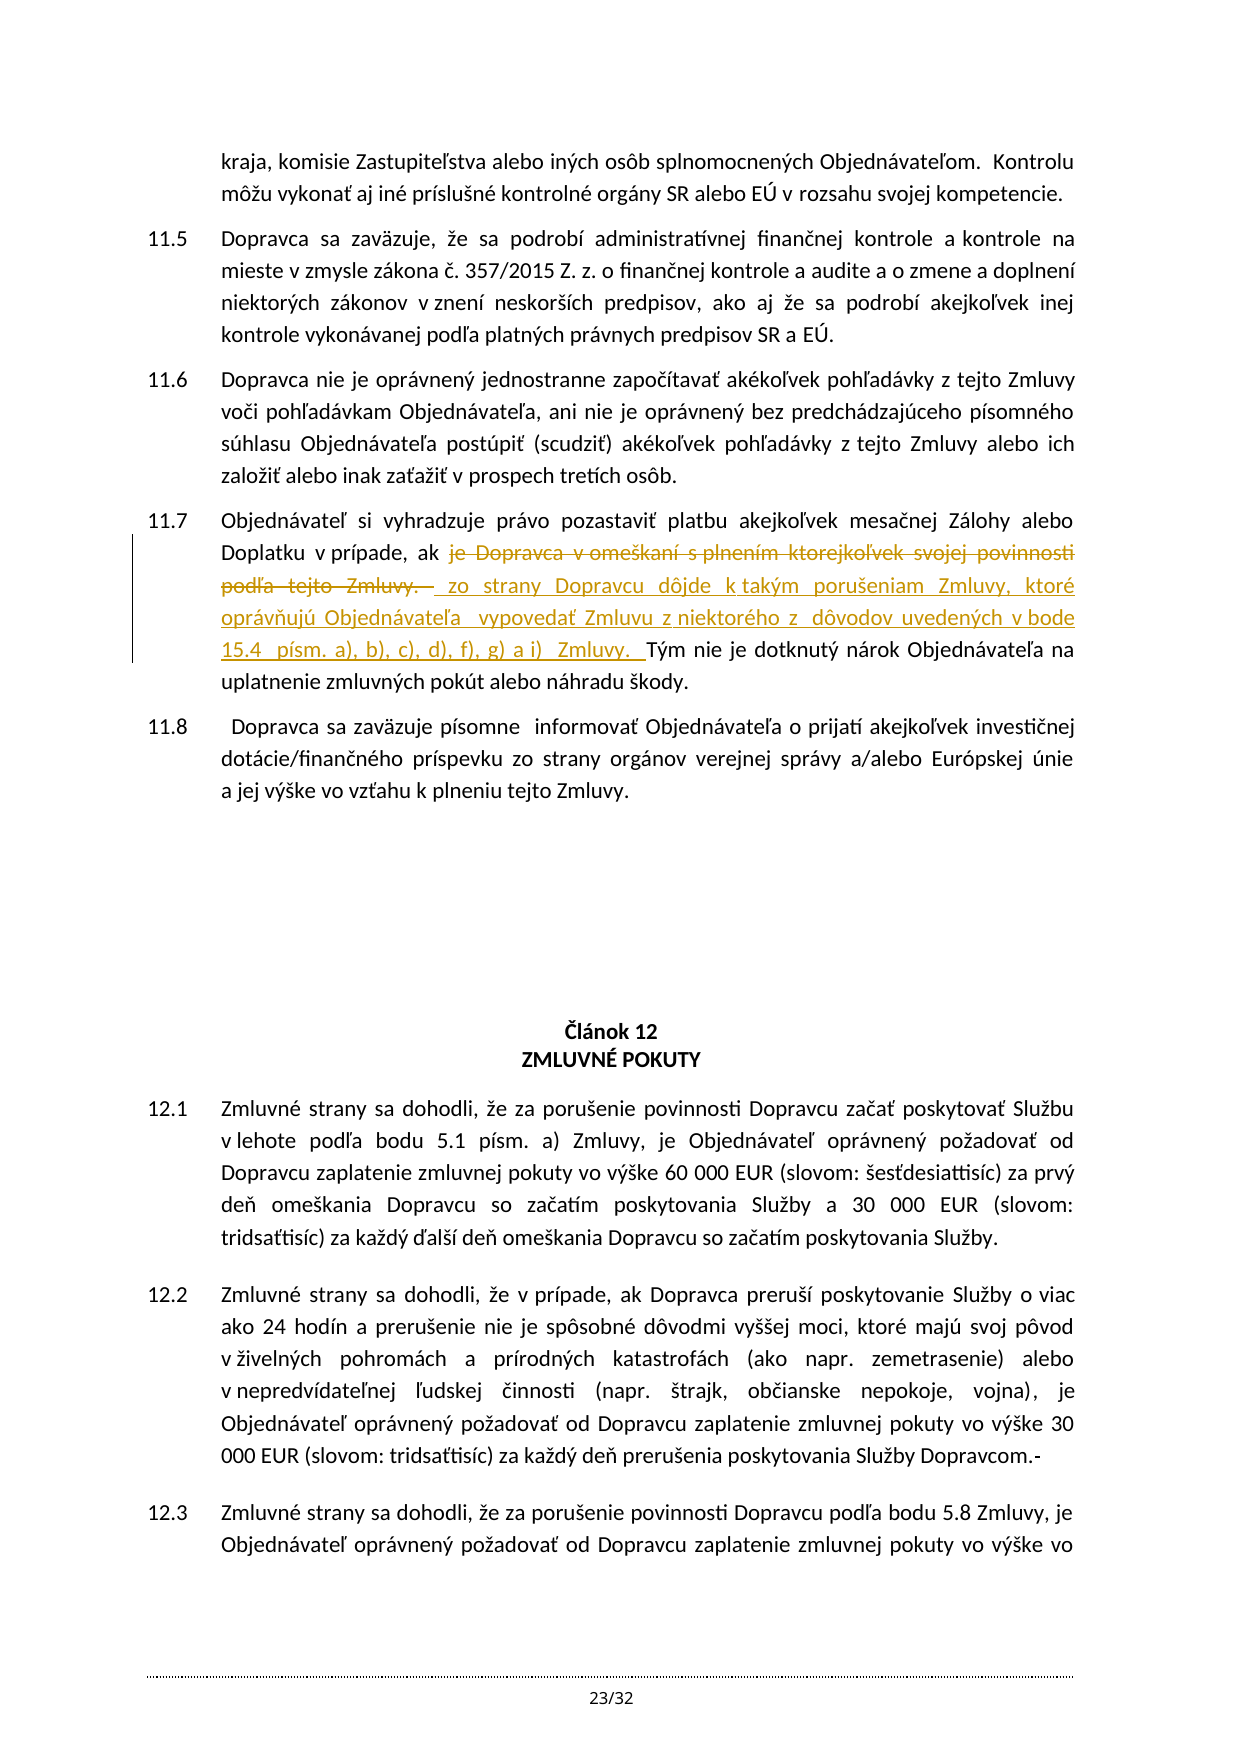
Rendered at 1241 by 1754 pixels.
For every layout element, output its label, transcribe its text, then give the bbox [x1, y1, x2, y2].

text 11.7 Objednávateľ si vyhradzuje právo pozastaviť platbu akejkoľvek mesačnej Zálohy alebo Doplatku v prípade, ak Tým nie je dotknutý nárok Objednávateľa na uplatnenie zmluvných pokút alebo náhradu škody. [147, 506, 1075, 695]
text 11.8 Dopravca sa zaväzuje písomne informovať Objednávateľa o prijatí akejkoľvek investičnej dotácie/finančného príspevku zo strany orgánov verejnej správy a/alebo Európskej únie a jej výške vo vzťahu k plneniu tejto Zmluvy. [147, 712, 1075, 804]
list Zmluvné strany sa dohodli, že v prípade, ak Dopravca preruší poskytovanie Služby o viac ako 24 hodín a prerušenie nie je spôsobné dôvodmi vyššej moci, ktoré majú svoj pôvod v živelných pohromách a prírodných katastrofách (ako napr. zemetrasenie) alebo v nepredvídateľnej ľudskej činnosti (napr. štrajk, občianske nepokoje, vojna), je Objednávateľ oprávnený požadovať od Dopravcu zaplatenie zmluvnej pokuty vo výške 30 000 EUR (slovom: tridsaťtisíc) za každý deň prerušenia poskytovania Služby Dopravcom. [147, 1280, 1075, 1469]
list ZMLUVNÉ POKUTY [147, 1045, 1075, 1073]
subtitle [147, 147, 1075, 207]
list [147, 1498, 1075, 1558]
list Zmluvné strany sa dohodli, že za porušenie povinnosti Dopravcu začať poskytovať Službu v lehote podľa bodu 5.1 písm. a) Zmluvy, je Objednávateľ oprávnený požadovať od Dopravcu zaplatenie zmluvnej pokuty vo výške 60 000 EUR (slovom: šesťdesiattisíc) za prvý deň omeškania Dopravcu so začatím poskytovania Služby a 30 000 EUR (slovom: tridsaťtisíc) za každý ďalší deň omeškania Dopravcu so začatím poskytovania Služby. [147, 1094, 1075, 1251]
text 11.6 Dopravca nie je oprávnený jednostranne započítavať akékoľvek pohľadávky z tejto Zmluvy voči pohľadávkam Objednávateľa, ani nie je oprávnený bez predchádzajúceho písomného súhlasu Objednávateľa postúpiť (scudziť) akékoľvek pohľadávky z tejto Zmluvy alebo ich založiť alebo inak zaťažiť v prospech tretích osôb. [147, 365, 1075, 490]
subtitle 11.5 Dopravca sa zaväzuje, že sa podrobí administratívnej finančnej kontrole a kontrole na mieste v zmysle zákona č. 357/2015 Z. z. o finančnej kontrole a audite a o zmene a doplnení niektorých zákonov v znení neskorších predpisov, ako aj že sa podrobí akejkoľvek inej kontrole vykonávanej podľa platných právnych predpisov SR a EÚ. [147, 224, 1075, 348]
text Článok 12 [147, 1017, 1075, 1045]
